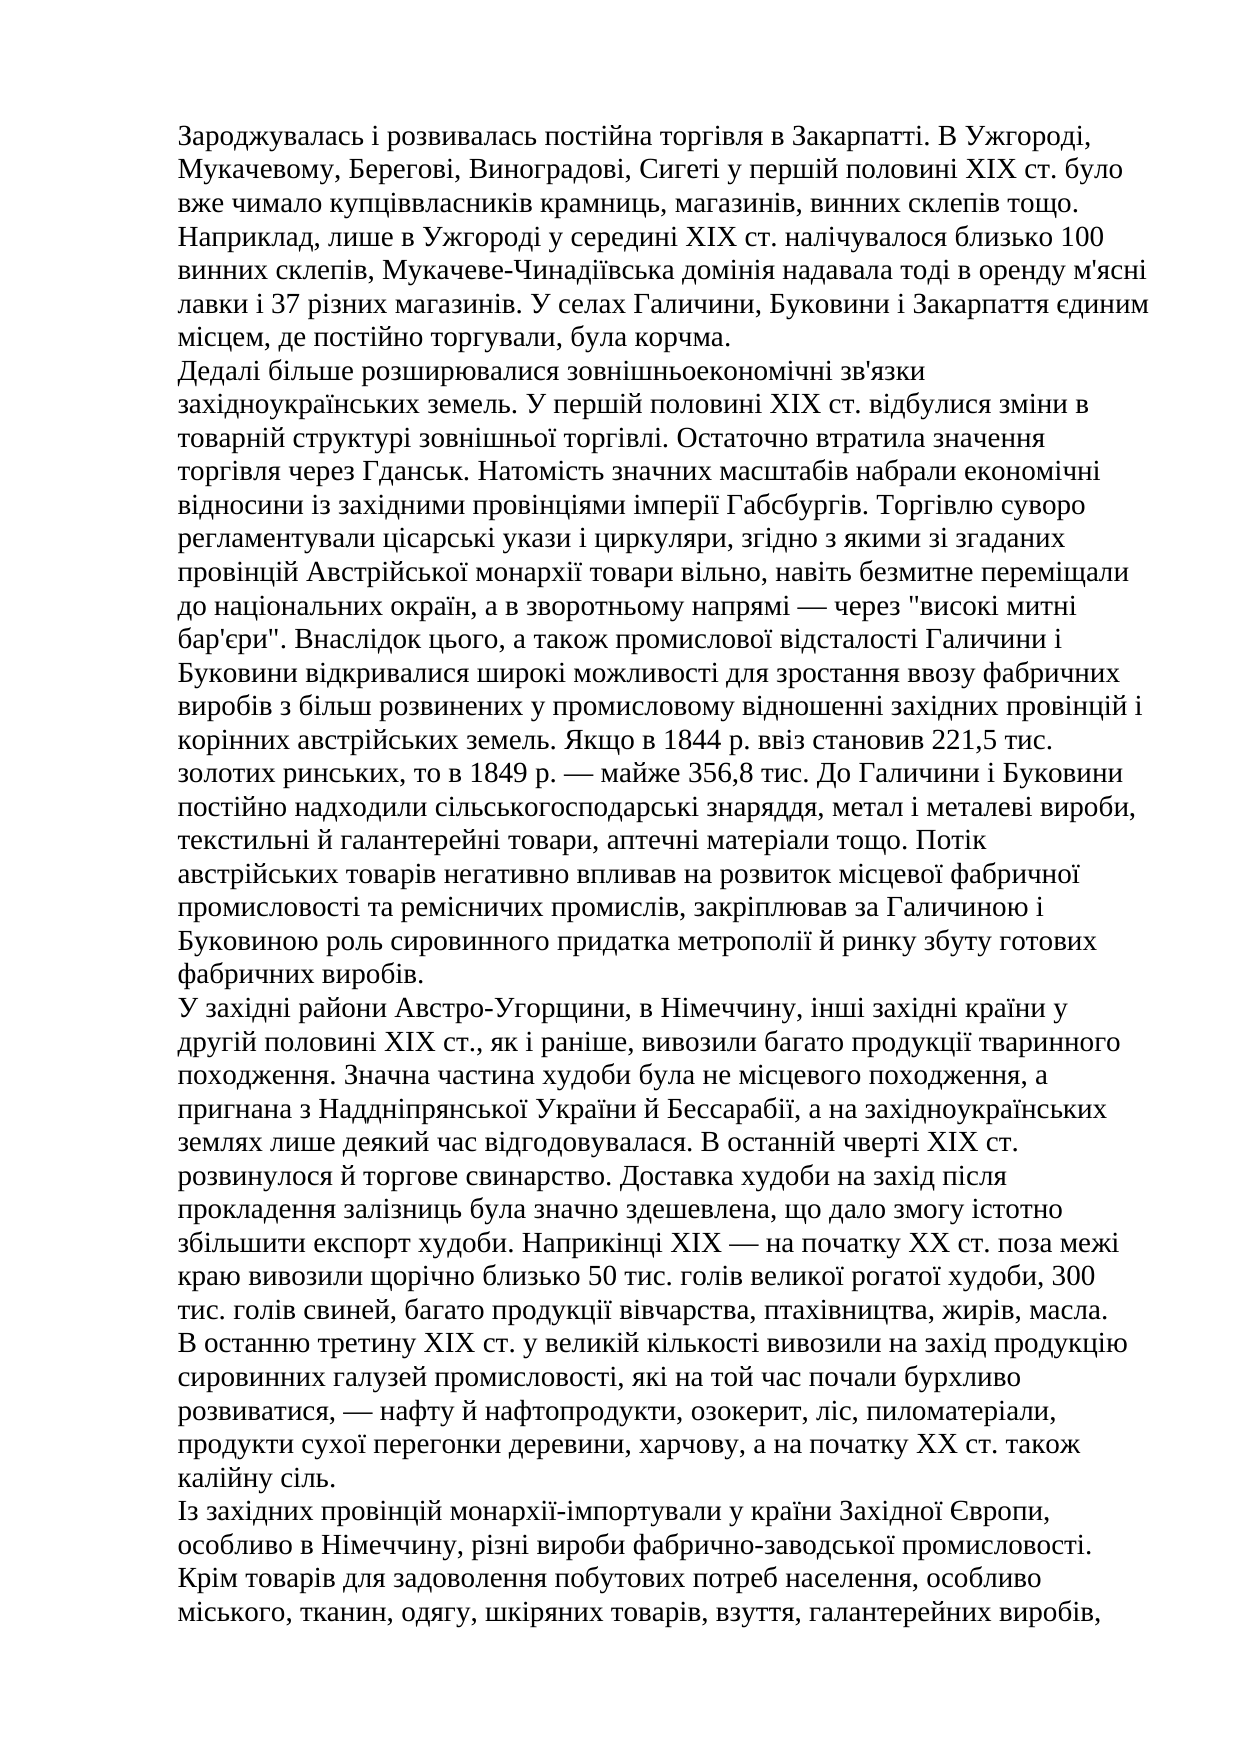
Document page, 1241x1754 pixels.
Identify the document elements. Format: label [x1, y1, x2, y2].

text [177, 118, 1152, 1627]
